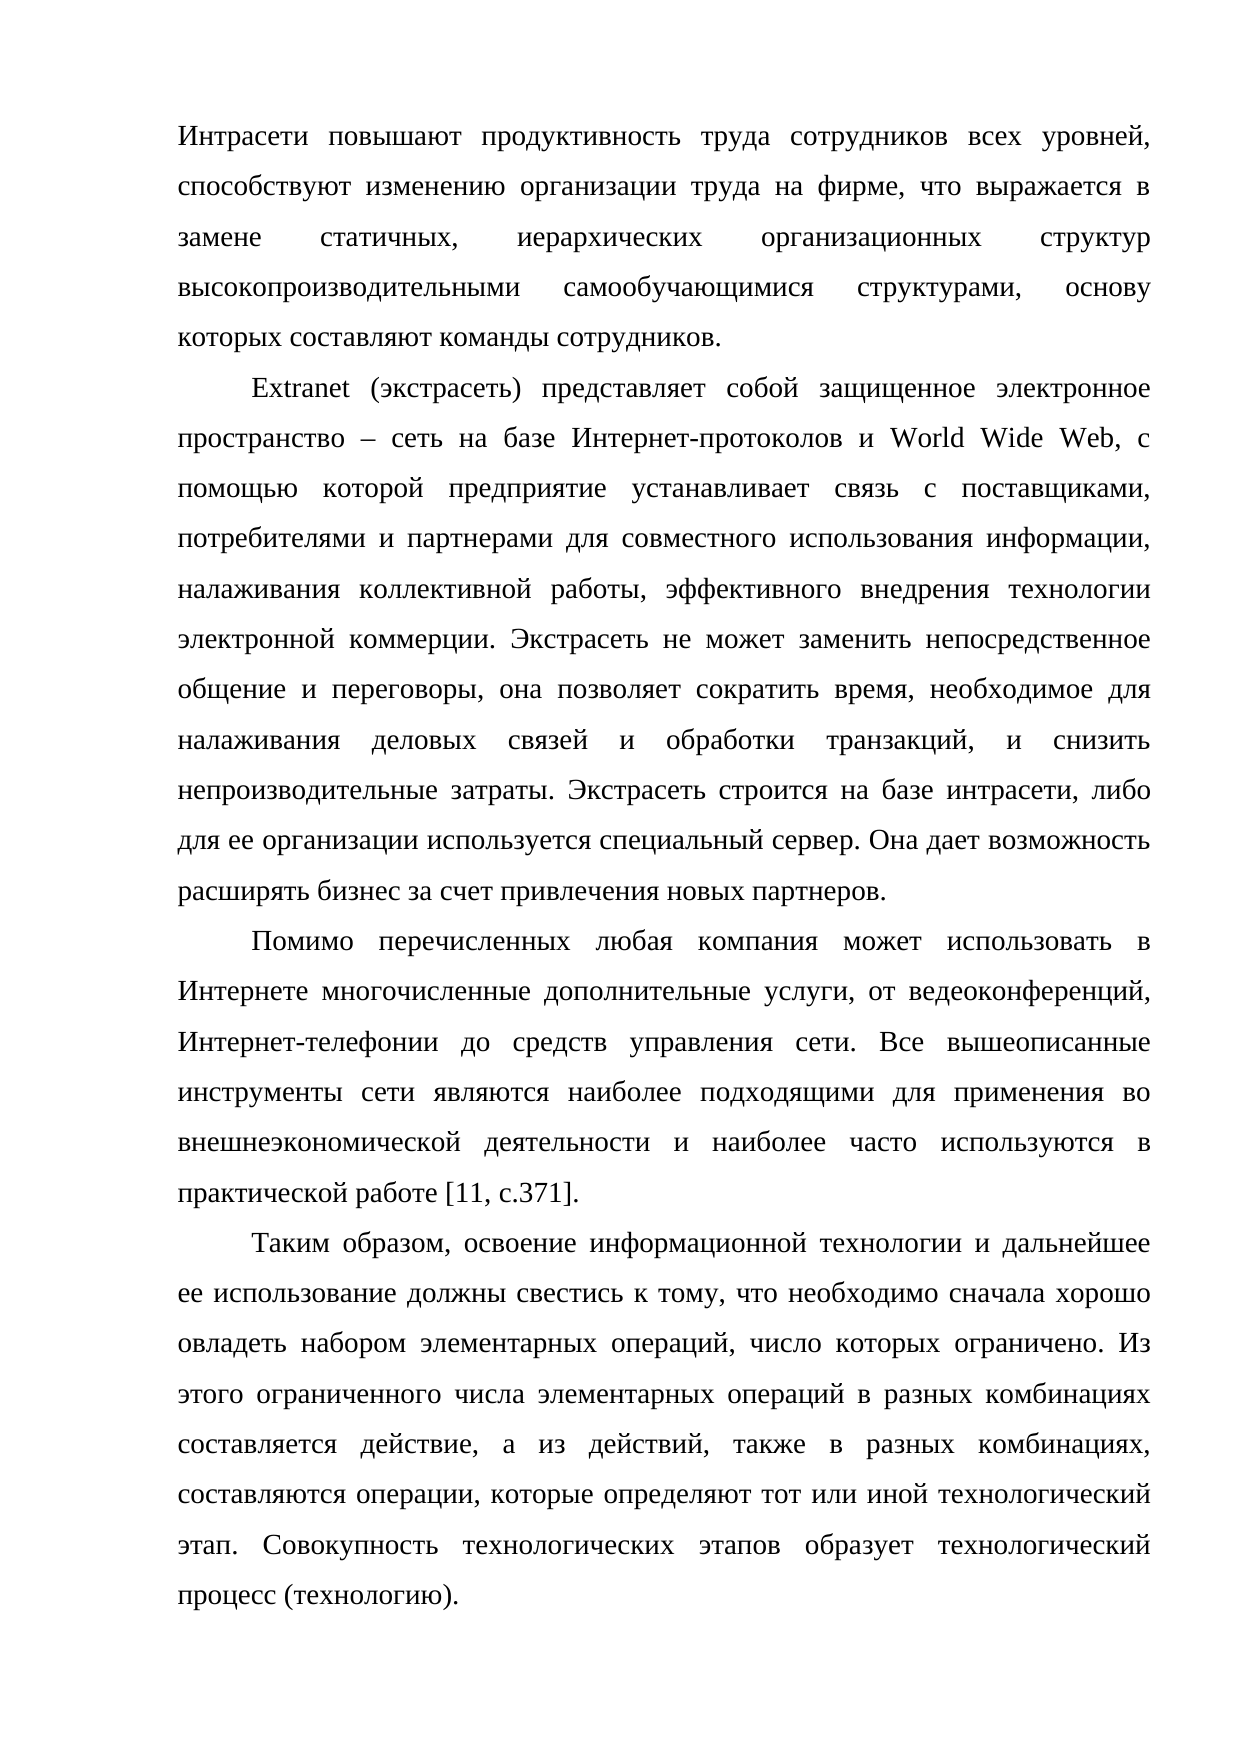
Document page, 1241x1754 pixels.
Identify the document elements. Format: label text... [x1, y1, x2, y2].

text Extranet (экстрасеть) представляет собой защищенное электронное пространство – сеть на базе Интернет-протоколов и World Wide Web, с помощью которой предприятие устанавливает связь с поставщиками, потребителями и партнерами для совместного использования информации, налаживания коллективной работы, эффективного внедрения технологии электронной коммерции. Экстрасеть не может заменить непосредственное общение и переговоры, она позволяет сократить время, необходимое для налаживания деловых связей и обработки транзакций, и снизить непроизводительные затраты. Экстрасеть строится на базе интрасети, либо для ее организации используется специальный сервер. Она дает возможность расширять бизнес за счет привлечения новых партнеров. [177, 370, 1152, 906]
text Таким образом, освоение информационной технологии и дальнейшее ее использование должны свестись к тому, что необходимо сначала хорошо овладеть набором элементарных операций, число которых ограничено. Из этого ограниченного числа элементарных операций в разных комбинациях составляется действие, а из действий, также в разных комбинациях, составляются операции, которые определяют тот или иной технологический этап. Совокупность технологических этапов образует технологический процесс (технологию). [177, 1225, 1152, 1611]
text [177, 118, 1152, 353]
text Помимо перечисленных любая компания может использовать в Интернете многочисленные дополнительные услуги, от ведеоконференций, Интернет-телефонии до средств управления сети. Все вышеописанные инструменты сети являются наиболее подходящими для применения во внешнеэкономической деятельности и наиболее часто используются в практической работе [11, c.371]. [177, 923, 1152, 1208]
